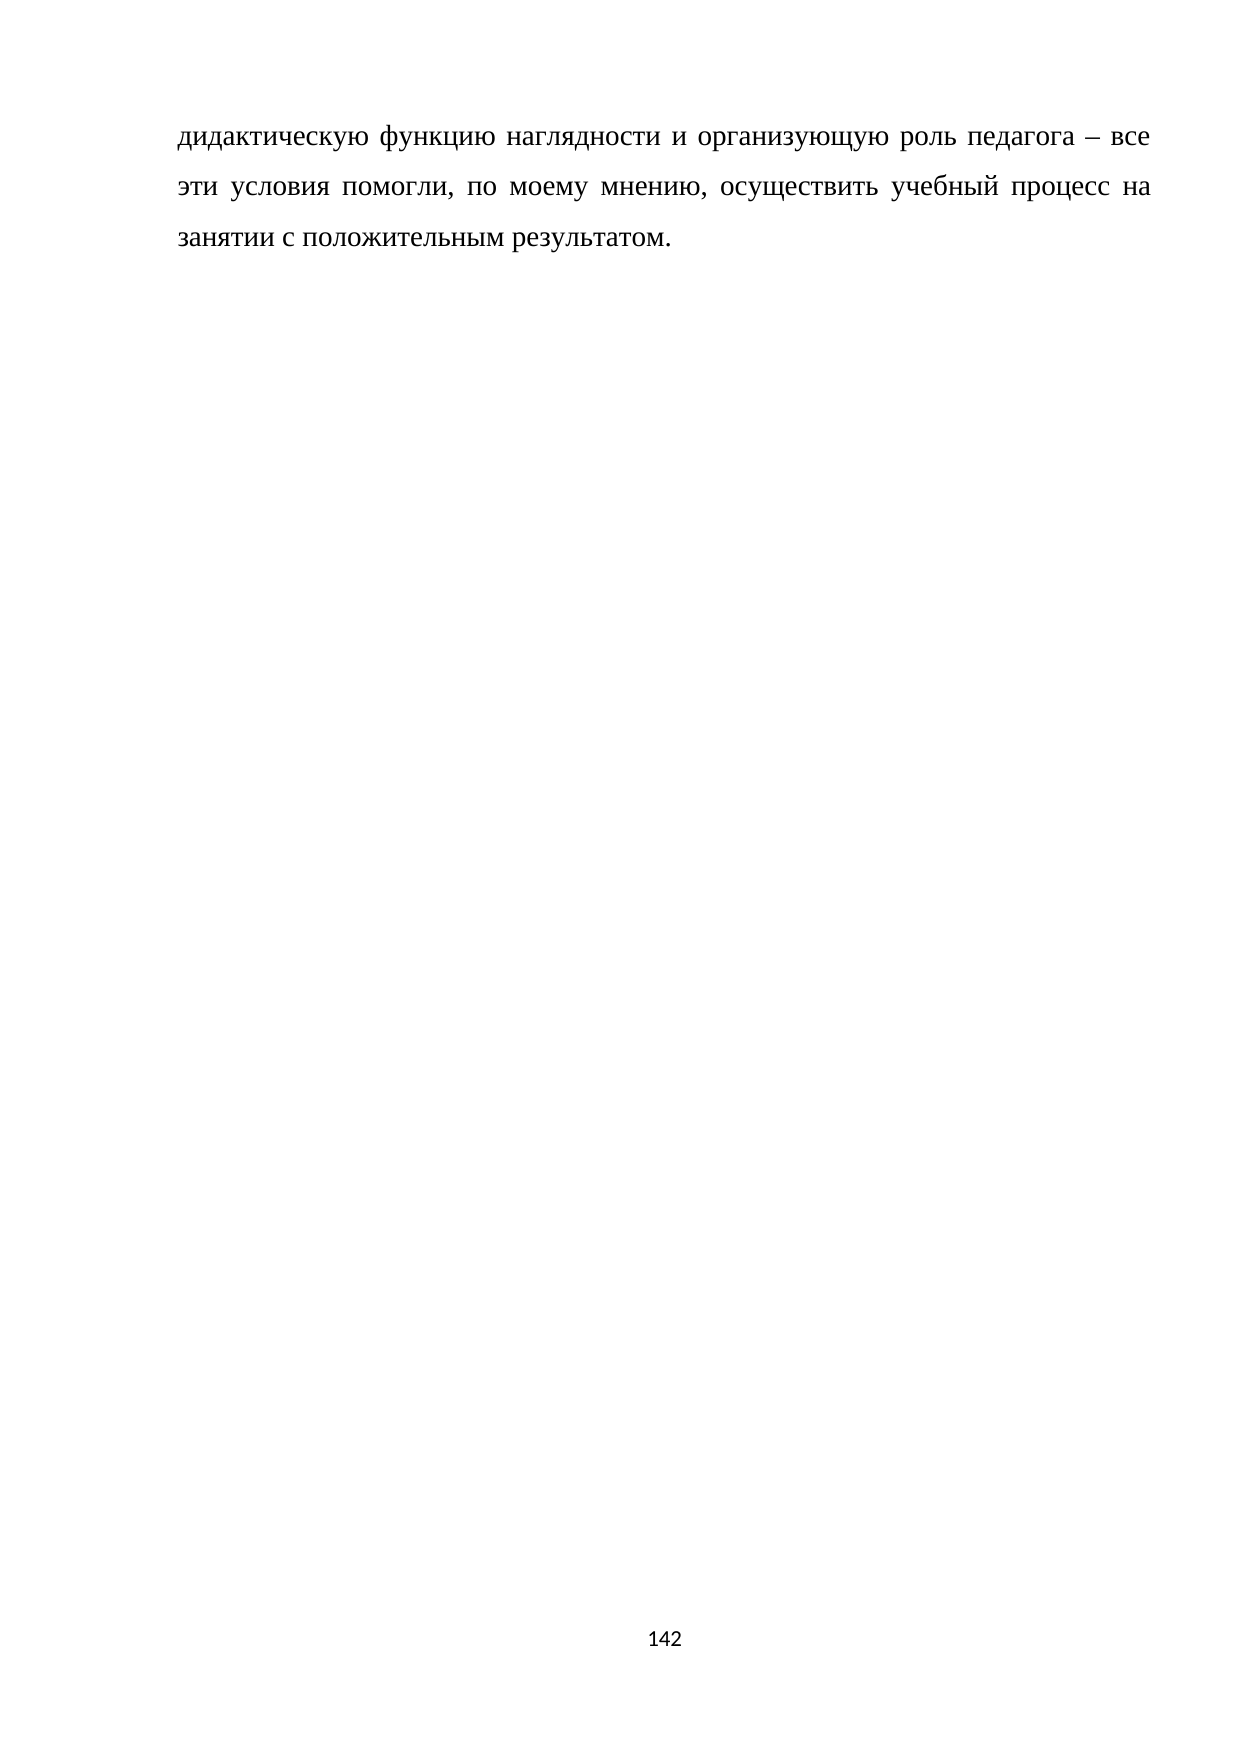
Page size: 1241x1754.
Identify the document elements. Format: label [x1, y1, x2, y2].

text [177, 118, 1152, 252]
